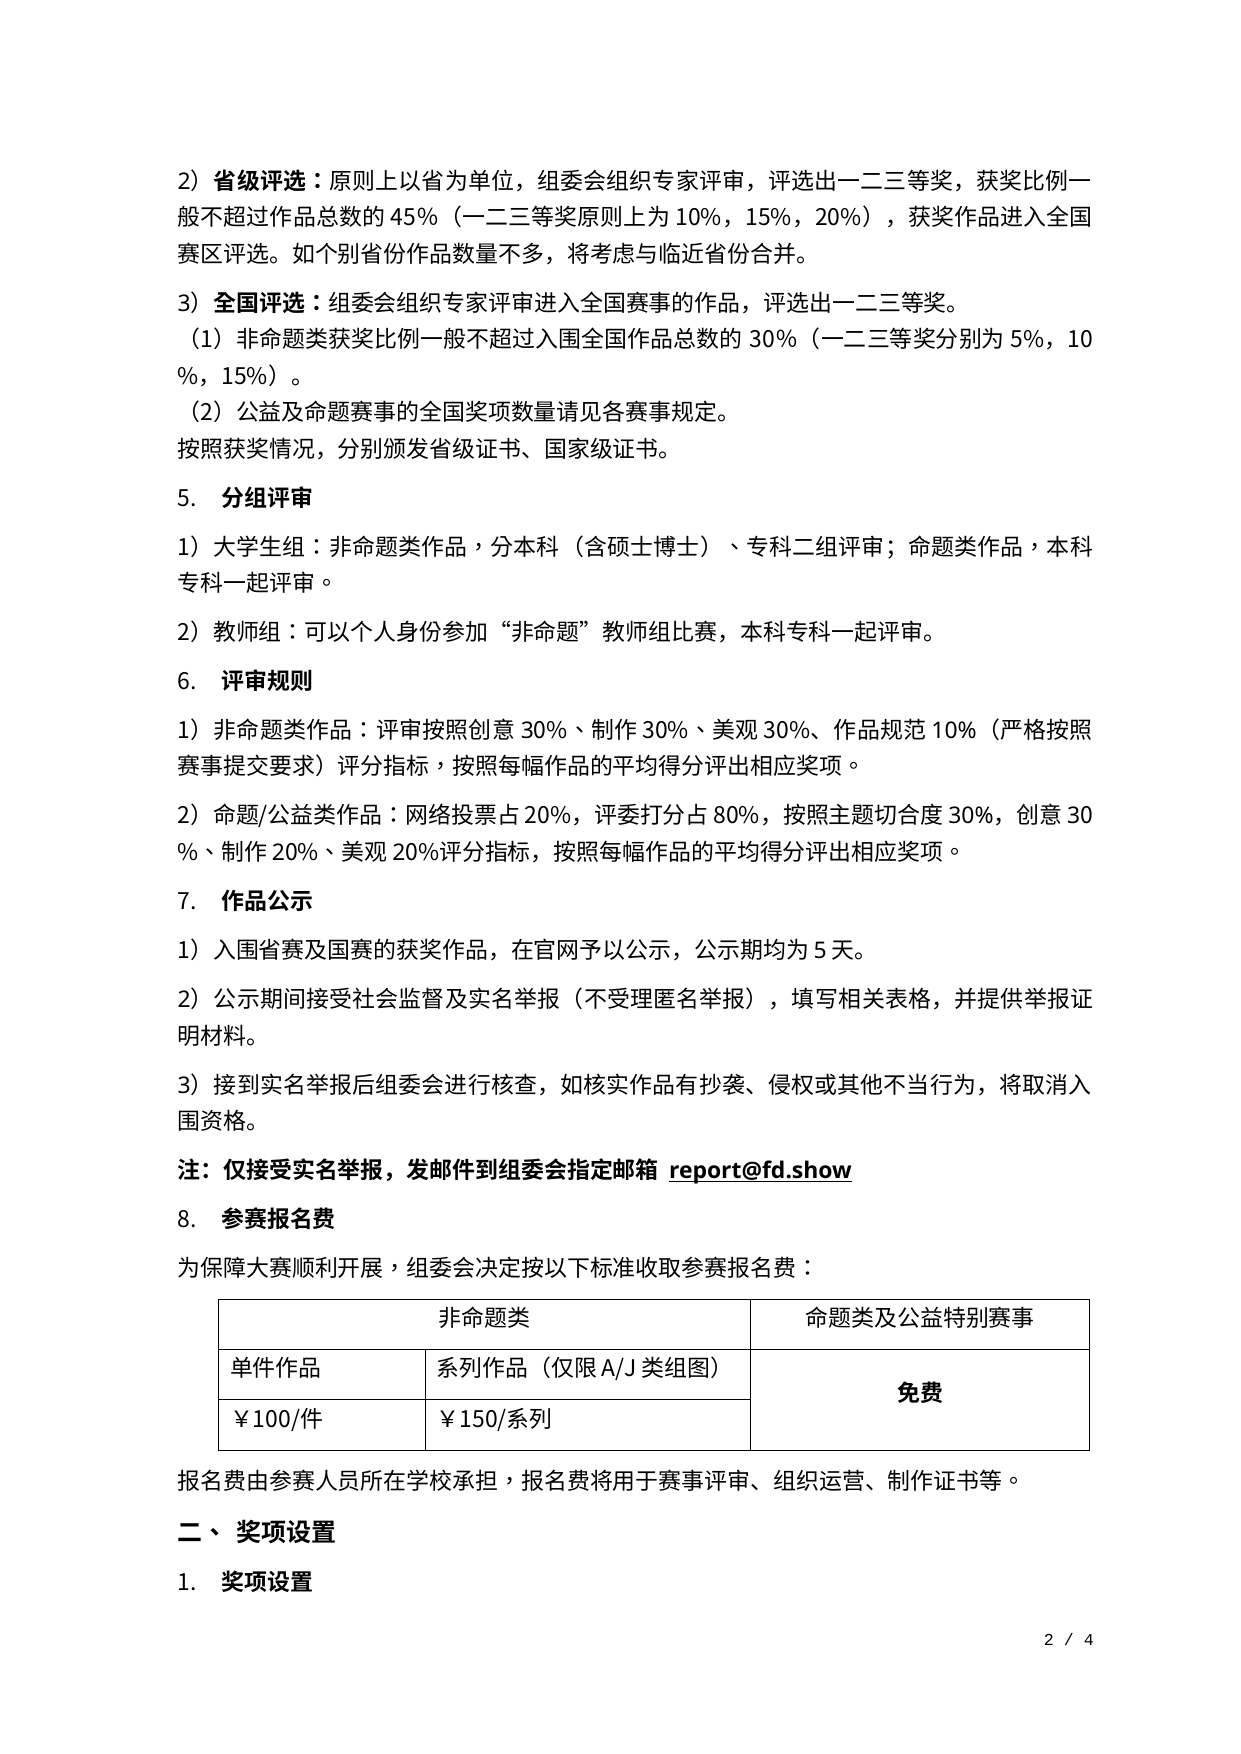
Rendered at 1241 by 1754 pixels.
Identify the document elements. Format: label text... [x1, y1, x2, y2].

list 2）命题/公益类作品：网络投票占20%，评委打分占80%，按照主题切合度30%，创意30%、制作20%、美观20%评分指标，按照每幅作品的平均得分评出相应奖项。 [177, 797, 1093, 867]
table_header 命题类及公益特别赛事 [751, 1300, 1089, 1349]
list 作品公示 [177, 883, 1093, 916]
text 2）公示期间接受社会监督及实名举报（不受理匿名举报），填写相关表格，并提供举报证明材料。 [177, 981, 1093, 1051]
list 报名费由参赛人员所在学校承担，报名费将用于赛事评审、组织运营、制作证书等。 [177, 1463, 1093, 1496]
list 1）入围省赛及国赛的获奖作品，在官网予以公示，公示期均为5天。 [177, 932, 1093, 965]
table_cell 系列作品（仅限A/J类组图） [426, 1350, 750, 1399]
text 3）全国评选：组委会组织专家评审进入全国赛事的作品，评选出一二三等奖。 （1）非命题类获奖比例一般不超过入围全国作品总数的30％（一二三等奖分别为5%，10%，15%）。 （2）公益及命题赛事的全国奖项数量请见各赛事规定。 按照获奖情况，分别颁发省级证书、国家级证书。 [177, 284, 1093, 464]
table_cell 免费 [751, 1350, 1089, 1449]
list 3）接到实名举报后组委会进行核查，如核实作品有抄袭、侵权或其他不当行为，将取消入围资格。 [177, 1067, 1093, 1136]
table_cell ￥150/系列 [426, 1400, 750, 1449]
list 为保障大赛顺利开展，组委会决定按以下标准收取参赛报名费： [177, 1250, 1093, 1283]
list 分组评审 [177, 479, 1093, 513]
table_cell 单件作品 [219, 1350, 425, 1399]
list 参赛报名费 [177, 1201, 1093, 1234]
text 2）省级评选：原则上以省为单位，组委会组织专家评审，评选出一二三等奖，获奖比例一般不超过作品总数的45％（一二三等奖原则上为10%，15%，20%），获奖作品进入全国赛区评选。如个别省份作品数量不多，将考虑与临近省份合并。 [177, 162, 1093, 269]
list 评审规则 [177, 663, 1093, 696]
list 1）大学生组：非命题类作品，分本科（含硕士博士）、专科二组评审；命题类作品，本科专科一起评审。 [177, 528, 1093, 598]
table_cell ￥100/件 [219, 1400, 425, 1449]
table_header 非命题类 [219, 1300, 750, 1349]
list 2）教师组：可以个人身份参加“非命题”教师组比赛，本科专科一起评审。 [177, 614, 1093, 647]
list 奖项设置 [177, 1564, 1093, 1597]
text 奖项设置 [177, 1512, 1093, 1548]
list 注：仅接受实名举报，发邮件到组委会指定邮箱 report@fd.show [177, 1152, 1093, 1185]
list 1）非命题类作品：评审按照创意30%、制作30%、美观30%、作品规范10%（严格按照赛事提交要求）评分指标，按照每幅作品的平均得分评出相应奖项。 [177, 712, 1093, 781]
